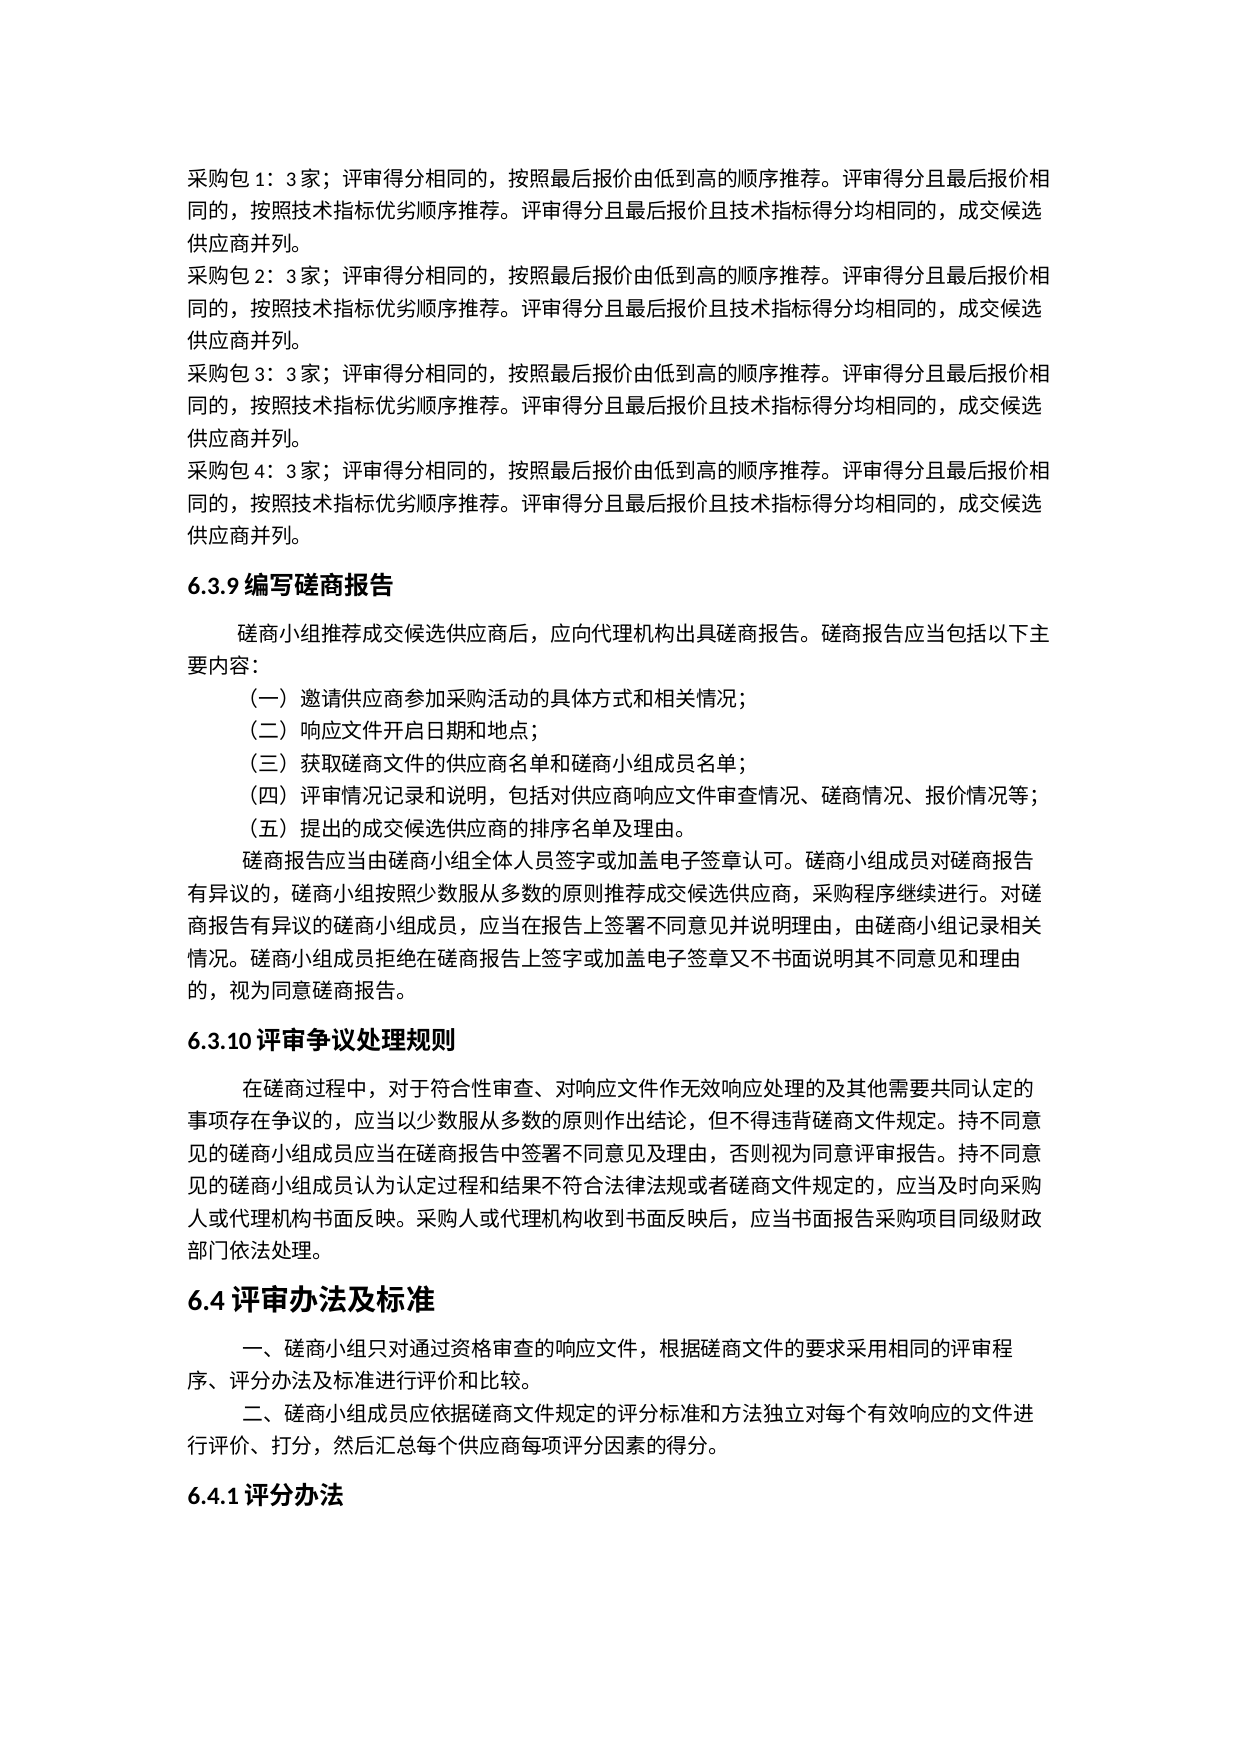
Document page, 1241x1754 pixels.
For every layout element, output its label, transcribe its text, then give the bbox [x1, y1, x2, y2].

text 二、磋商小组成员应依据磋商文件规定的评分标准和方法独立对每个有效响应的文件进行评价、打分，然后汇总每个供应商每项评分因素的得分。 [187, 1397, 1053, 1462]
text 采购包1：3家；评审得分相同的，按照最后报价由低到高的顺序推荐。评审得分且最后报价相同的，按照技术指标优劣顺序推荐。评审得分且最后报价且技术指标得分均相同的，成交候选供应商并列。 [187, 162, 1053, 259]
text 磋商小组推荐成交候选供应商后，应向代理机构出具磋商报告。磋商报告应当包括以下主要内容： [187, 617, 1053, 682]
text （一）邀请供应商参加采购活动的具体方式和相关情况； [187, 682, 1053, 714]
text （四）评审情况记录和说明，包括对供应商响应文件审查情况、磋商情况、报价情况等； [187, 779, 1053, 812]
text 6.4.1评分办法 [187, 1462, 1053, 1527]
text （五）提出的成交候选供应商的排序名单及理由。 [187, 812, 1053, 844]
text 6.3.9编写磋商报告 [187, 552, 1053, 617]
text 6.4评审办法及标准 [187, 1267, 1053, 1332]
text 磋商报告应当由磋商小组全体人员签字或加盖电子签章认可。磋商小组成员对磋商报告有异议的，磋商小组按照少数服从多数的原则推荐成交候选供应商，采购程序继续进行。对磋商报告有异议的磋商小组成员，应当在报告上签署不同意见并说明理由，由磋商小组记录相关情况。磋商小组成员拒绝在磋商报告上签字或加盖电子签章又不书面说明其不同意见和理由的，视为同意磋商报告。 [187, 844, 1053, 1007]
text （二）响应文件开启日期和地点； [187, 714, 1053, 747]
text 采购包2：3家；评审得分相同的，按照最后报价由低到高的顺序推荐。评审得分且最后报价相同的，按照技术指标优劣顺序推荐。评审得分且最后报价且技术指标得分均相同的，成交候选供应商并列。 [187, 259, 1053, 357]
text （三）获取磋商文件的供应商名单和磋商小组成员名单； [187, 747, 1053, 779]
text 采购包4：3家；评审得分相同的，按照最后报价由低到高的顺序推荐。评审得分且最后报价相同的，按照技术指标优劣顺序推荐。评审得分且最后报价且技术指标得分均相同的，成交候选供应商并列。 [187, 454, 1053, 552]
text 在磋商过程中，对于符合性审查、对响应文件作无效响应处理的及其他需要共同认定的事项存在争议的，应当以少数服从多数的原则作出结论，但不得违背磋商文件规定。持不同意见的磋商小组成员应当在磋商报告中签署不同意见及理由，否则视为同意评审报告。持不同意见的磋商小组成员认为认定过程和结果不符合法律法规或者磋商文件规定的，应当及时向采购人或代理机构书面反映。采购人或代理机构收到书面反映后，应当书面报告采购项目同级财政部门依法处理。 [187, 1072, 1053, 1267]
text 6.3.10评审争议处理规则 [187, 1007, 1053, 1072]
text 一、磋商小组只对通过资格审查的响应文件，根据磋商文件的要求采用相同的评审程序、评分办法及标准进行评价和比较。 [187, 1332, 1053, 1397]
text 采购包3：3家；评审得分相同的，按照最后报价由低到高的顺序推荐。评审得分且最后报价相同的，按照技术指标优劣顺序推荐。评审得分且最后报价且技术指标得分均相同的，成交候选供应商并列。 [187, 357, 1053, 454]
